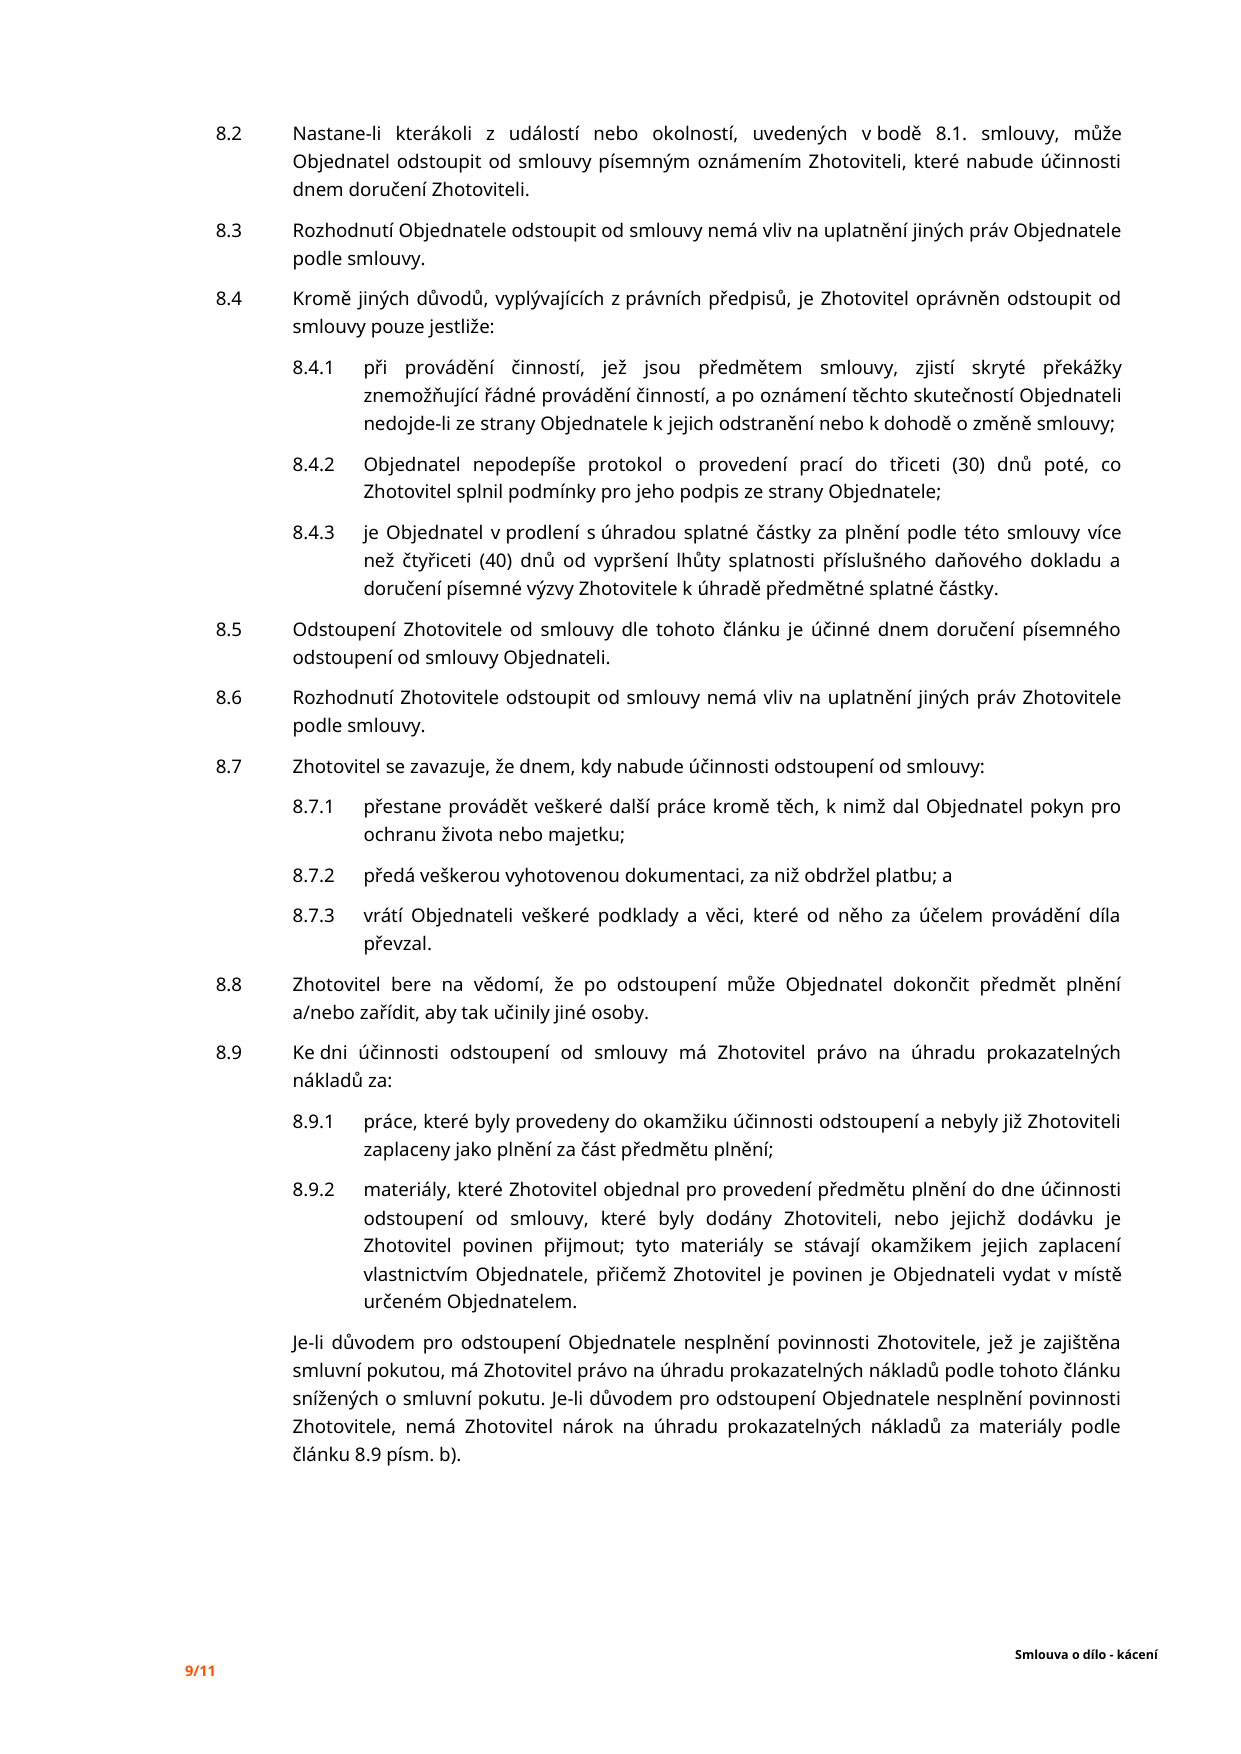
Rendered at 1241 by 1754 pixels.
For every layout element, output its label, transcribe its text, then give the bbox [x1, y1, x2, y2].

text Rozhodnutí Objednatele odstoupit od smlouvy nemá vliv na uplatnění jiných práv Objednatele podle smlouvy. [216, 217, 1122, 271]
list Je-li důvodem pro odstoupení Objednatele nesplnění povinnosti Zhotovitele, jež je zajištěna smluvní pokutou, má Zhotovitel právo na úhradu prokazatelných nákladů podle tohoto článku snížených o smluvní pokutu. Je-li důvodem pro odstoupení Objednatele nesplnění povinnosti Zhotovitele, nemá Zhotovitel nárok na úhradu prokazatelných nákladů za materiály podle článku 8.9 písm. b). [292, 1329, 1122, 1467]
text Rozhodnutí Zhotovitele odstoupit od smlouvy nemá vliv na uplatnění jiných práv Zhotovitele podle smlouvy. [216, 684, 1122, 738]
list 8.7.3 vrátí Objednateli veškeré podklady a věci, které od něho za účelem provádění díla převzal. [292, 903, 1122, 956]
list 8.7.2 předá veškerou vyhotovenou dokumentaci, za niž obdržel platbu; a [292, 862, 1122, 888]
list 8.9.1 práce, které byly provedeny do okamžiku účinnosti odstoupení a nebyly již Zhotoviteli zaplaceny jako plnění za část předmětu plnění; [292, 1108, 1122, 1162]
list 8.9.2 materiály, které Zhotovitel objednal pro provedení předmětu plnění do dne účinnosti odstoupení od smlouvy, které byly dodány Zhotoviteli, nebo jejichž dodávku je Zhotovitel povinen přijmout; tyto materiály se stávají okamžikem jejich zaplacení vlastnictvím Objednatele, přičemž Zhotovitel je povinen je Objednateli vydat v místě určeném Objednatelem. [292, 1177, 1122, 1314]
text Odstoupení Zhotovitele od smlouvy dle tohoto článku je účinné dnem doručení písemného odstoupení od smlouvy Objednateli. [216, 616, 1122, 669]
text Nastane-li kterákoli z událostí nebo okolností, uvedených v bodě 8.1. smlouvy, může Objednatel odstoupit od smlouvy písemným oznámením Zhotoviteli, které nabude účinnosti dnem doručení Zhotoviteli. [216, 121, 1122, 202]
text Kromě jiných důvodů, vyplývajících z právních předpisů, je Zhotovitel oprávněn odstoupit od smlouvy pouze jestliže: [216, 286, 1122, 339]
list 8.4.1 při provádění činností, jež jsou předmětem smlouvy, zjistí skryté překážky znemožňující řádné provádění činností, a po oznámení těchto skutečností Objednateli nedojde-li ze strany Objednatele k jejich odstranění nebo k dohodě o změně smlouvy; [292, 354, 1122, 436]
text Zhotovitel se zavazuje, že dnem, kdy nabude účinnosti odstoupení od smlouvy: [216, 753, 1122, 778]
text Ke dni účinnosti odstoupení od smlouvy má Zhotovitel právo na úhradu prokazatelných nákladů za: [216, 1040, 1122, 1093]
list 8.4.3 je Objednatel v prodlení s úhradou splatné částky za plnění podle této smlouvy více než čtyřiceti (40) dnů od vypršení lhůty splatnosti příslušného daňového dokladu a doručení písemné výzvy Zhotovitele k úhradě předmětné splatné částky. [292, 519, 1122, 601]
text Zhotovitel bere na vědomí, že po odstoupení může Objednatel dokončit předmět plnění a/nebo zařídit, aby tak učinily jiné osoby. [216, 971, 1122, 1025]
list 8.4.2 Objednatel nepodepíše protokol o provedení prací do třiceti (30) dnů poté, co Zhotovitel splnil podmínky pro jeho podpis ze strany Objednatele; [292, 451, 1122, 504]
list 8.7.1 přestane provádět veškeré další práce kromě těch, k nimž dal Objednatel pokyn pro ochranu života nebo majetku; [292, 793, 1122, 847]
